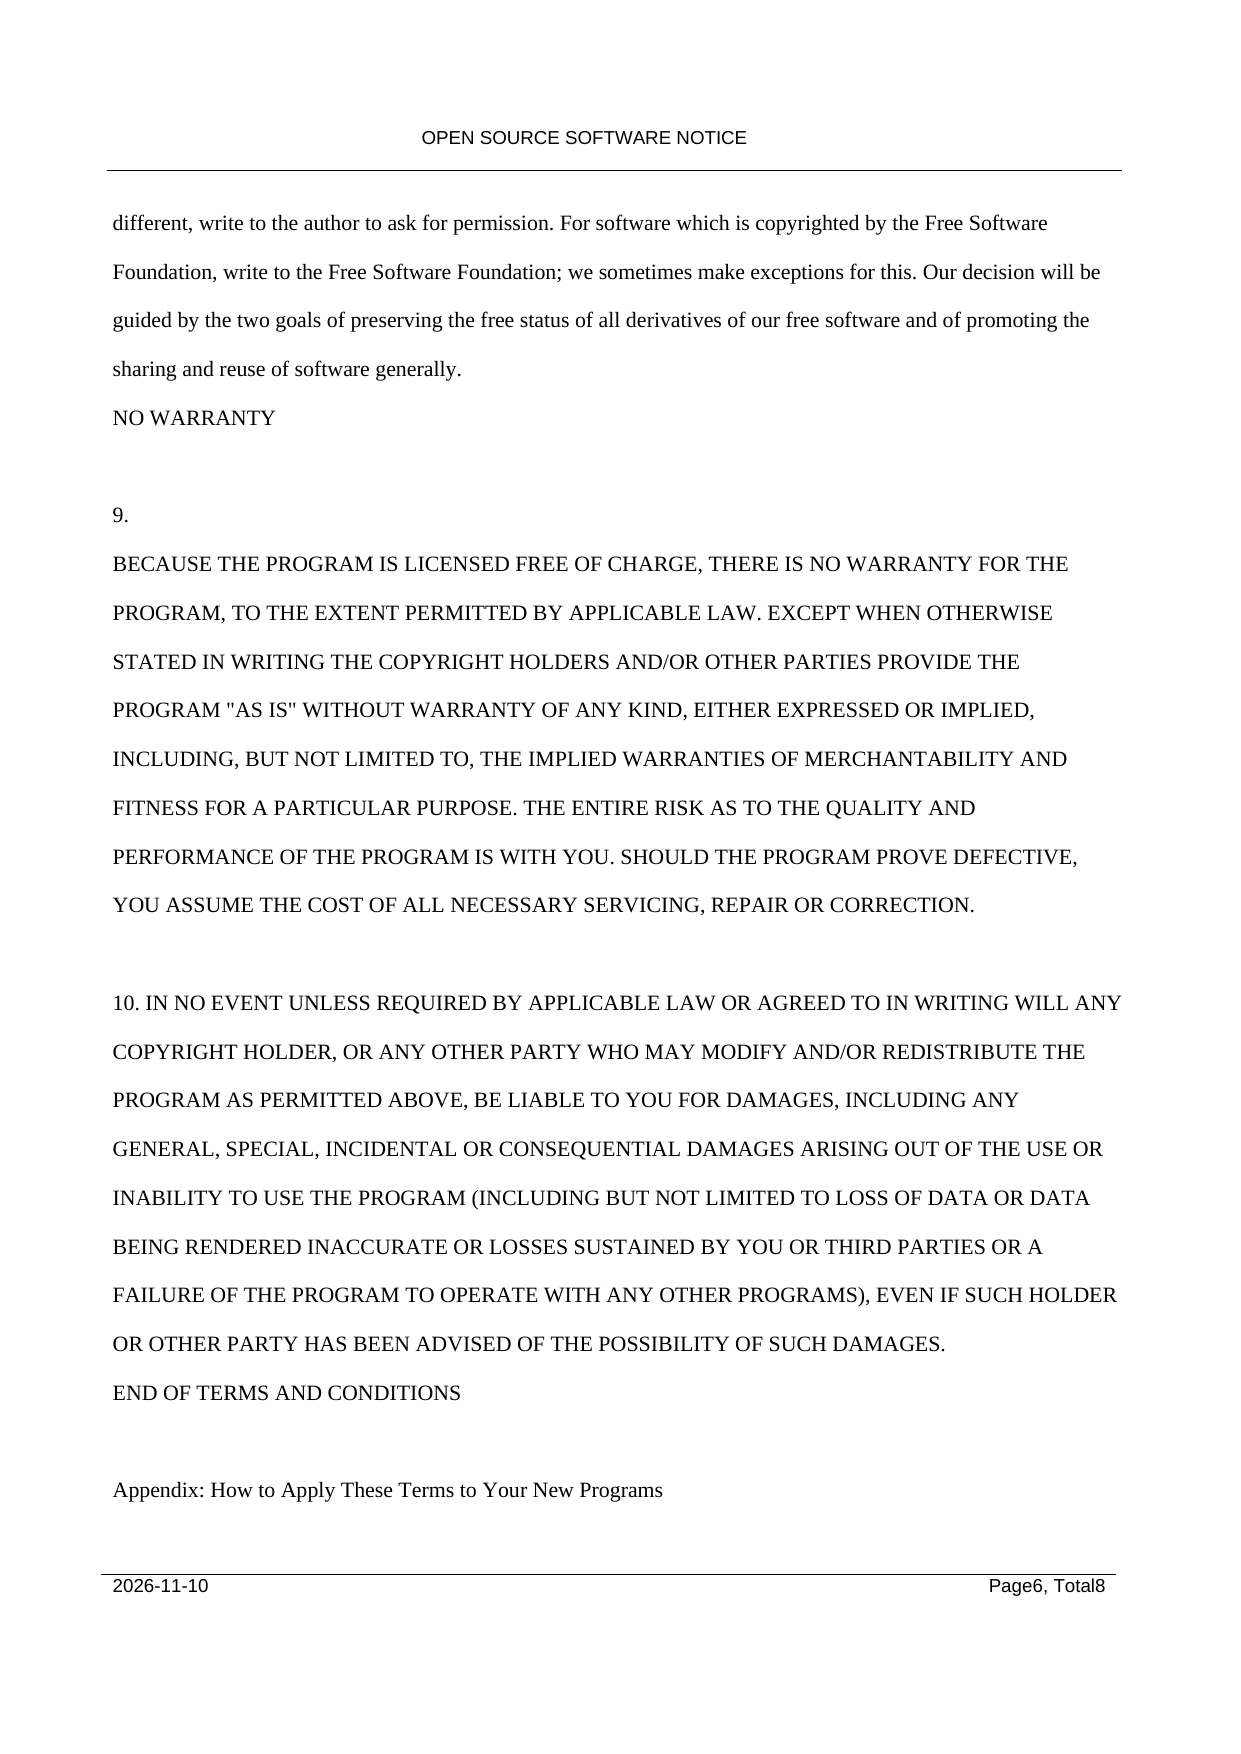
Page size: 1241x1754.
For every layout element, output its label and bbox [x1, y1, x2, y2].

text [112, 206, 1128, 1506]
